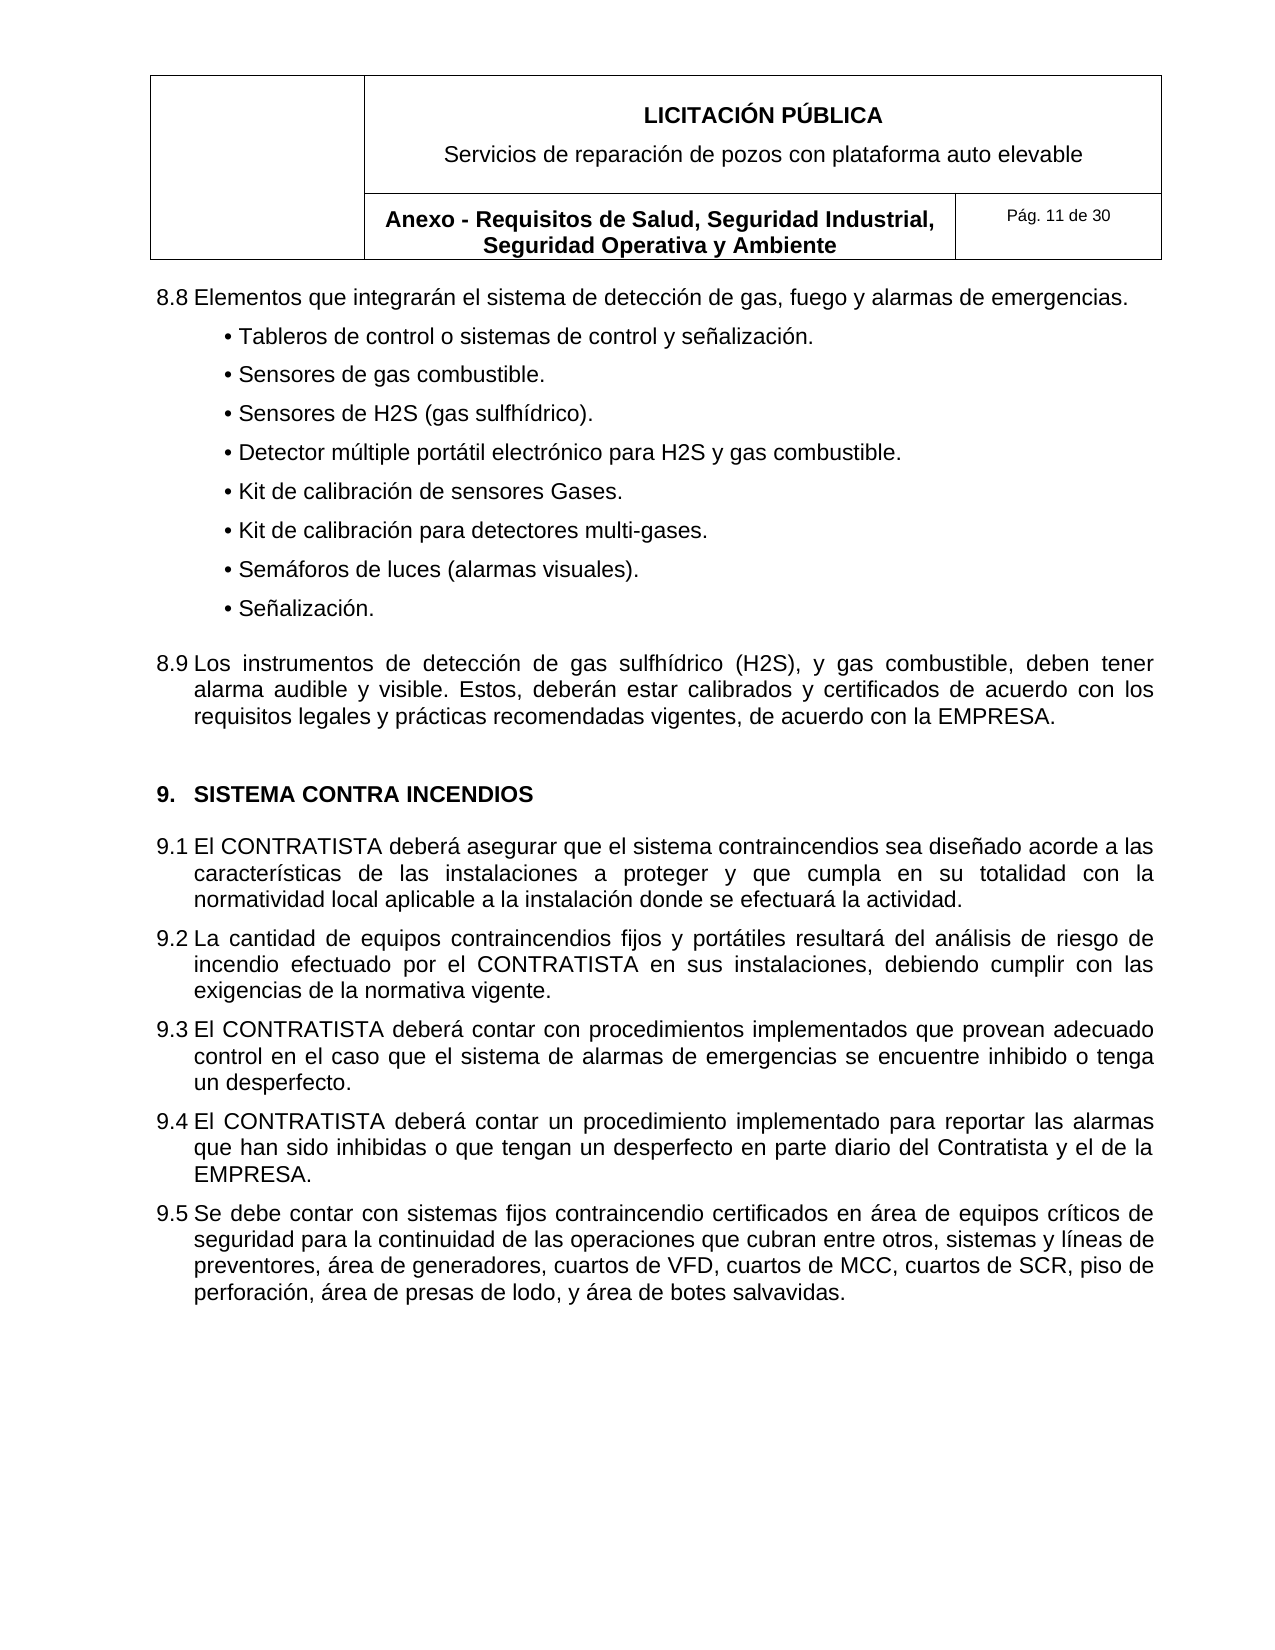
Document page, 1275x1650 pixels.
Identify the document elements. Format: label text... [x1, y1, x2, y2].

text • Kit de calibración para detectores multi-gases. [224, 517, 1155, 543]
text • Señalización. [224, 594, 1155, 621]
text • Kit de calibración de sensores Gases. [224, 478, 1155, 504]
list Los instrumentos de detección de gas sulfhídrico (H2S), y gas combustible, deben tener alarma audible y visible. Estos, deberán estar calibrados y certificados de acuerdo con los requisitos legales y prácticas recomendadas vigentes, de acuerdo con la EMPRESA. [156, 650, 1155, 729]
text • Detector múltiple portátil electrónico para H2S y gas combustible. [224, 439, 1155, 466]
subtitle SISTEMA CONTRA INCENDIOS [156, 781, 1155, 807]
list El CONTRATISTA deberá asegurar que el sistema contraincendios sea diseñado acorde a las características de las instalaciones a proteger y que cumpla en su totalidad con la normatividad local aplicable a la instalación donde se efectuará la actividad. [156, 833, 1155, 912]
list El CONTRATISTA deberá contar con procedimientos implementados que provean adecuado control en el caso que el sistema de alarmas de emergencias se encuentre inhibido o tenga un desperfecto. [156, 1016, 1155, 1095]
text • Sensores de H2S (gas sulfhídrico). [224, 400, 1155, 427]
text • Sensores de gas combustible. [224, 361, 1155, 388]
list El CONTRATISTA deberá contar un procedimiento implementado para reportar las alarmas que han sido inhibidas o que tengan un desperfecto en parte diario del Contratista y el de la EMPRESA. [156, 1108, 1155, 1187]
list Elementos que integrarán el sistema de detección de gas, fuego y alarmas de emergencias. [156, 284, 1155, 310]
list Se debe contar con sistemas fijos contraincendio certificados en área de equipos críticos de seguridad para la continuidad de las operaciones que cubran entre otros, sistemas y líneas de preventores, área de generadores, cuartos de VFD, cuartos de MCC, cuartos de SCR, piso de perforación, área de presas de lodo, y área de botes salvavidas. [156, 1199, 1155, 1305]
text • Semáforos de luces (alarmas visuales). [224, 556, 1155, 582]
text • Tableros de control o sistemas de control y señalización. [224, 323, 1155, 349]
list La cantidad de equipos contraincendios fijos y portátiles resultará del análisis de riesgo de incendio efectuado por el CONTRATISTA en sus instalaciones, debiendo cumplir con las exigencias de la normativa vigente. [156, 925, 1155, 1004]
